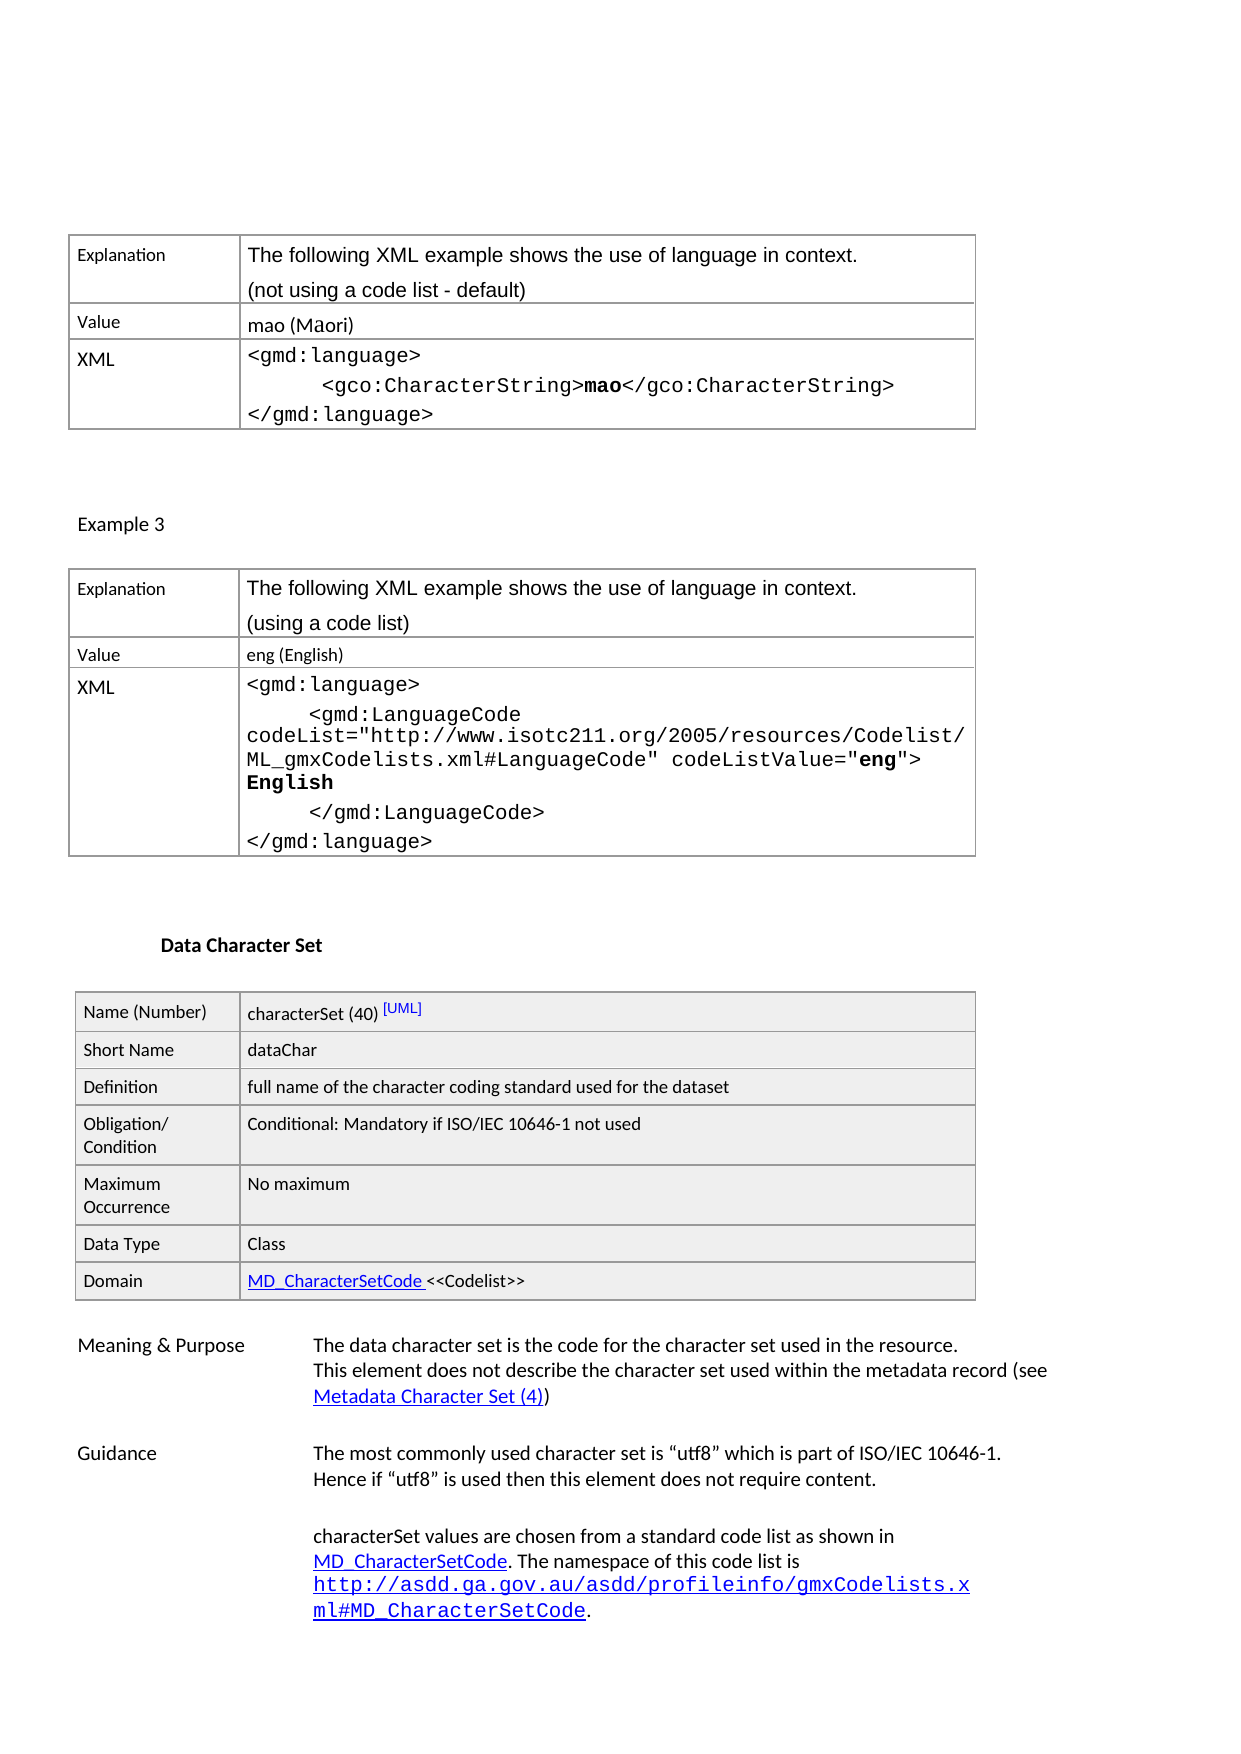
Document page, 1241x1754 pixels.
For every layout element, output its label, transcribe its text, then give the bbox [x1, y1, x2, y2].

text This element does not describe the character set used within the metadata record (see Metadata Character Set (4)) [313, 1357, 1059, 1408]
table_cell <gmd:language> <gmd:LanguageCode codeList="http://www.isotc211.org/2005/resources/Codelist/ ML_gmxCodelists.xml#LanguageCode" codeListValue="eng"> English </gmd:LanguageCode> </gmd:language> [240, 666, 975, 855]
table_cell Domain [76, 1263, 239, 1299]
table_cell Short Name [76, 1032, 239, 1067]
table_cell Value [70, 304, 239, 338]
table_cell XML [70, 668, 238, 855]
table_cell XML [70, 340, 239, 428]
table_header characterSet (40) [UML] [241, 993, 975, 1031]
text Example 3 [77, 511, 1181, 536]
text Meaning & Purpose The data character set is the code for the character set used in the resource. [77, 1332, 1181, 1357]
table_cell dataChar [241, 1032, 975, 1067]
table_cell full name of the character coding standard used for the dataset [241, 1069, 975, 1104]
table_cell Conditional: Mandatory if ISO/IEC 10646-1 not used [241, 1106, 975, 1164]
table_cell MD_CharacterSetCode <<Codelist>> [241, 1263, 975, 1299]
table_header Explanation [70, 236, 239, 302]
table_header Name (Number) [76, 993, 239, 1031]
table_cell Value [70, 638, 238, 666]
subtitle Data Character Set [161, 932, 1181, 957]
table_header Explanation [70, 570, 238, 636]
table_header The following XML example shows the use of language in context. (using a code list) [240, 570, 975, 636]
table_cell eng (English) [240, 636, 975, 666]
text characterSet values are chosen from a standard code list as shown in MD_CharacterSetCode. The namespace of this code list is http://asdd.ga.gov.au/asdd/profileinfo/gmxCodelists.x ml#MD_CharacterSetCode. [313, 1524, 1069, 1623]
text Guidance The most commonly used character set is “utf8” which is part of ISO/IEC 10646-1. Hence if “utf8” is used then this element does not require content. [77, 1441, 1052, 1491]
table_cell <gmd:language> <gco:CharacterString>mao</gco:CharacterString> </gmd:language> [241, 338, 975, 428]
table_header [241, 236, 975, 302]
table_cell No maximum [241, 1166, 975, 1224]
table_cell Class [241, 1226, 975, 1261]
table_cell Maximum Occurrence [76, 1166, 239, 1224]
table_cell Obligation/ Condition [76, 1106, 239, 1164]
table_cell Definition [76, 1069, 239, 1104]
table_cell mao (Maori) [241, 302, 975, 338]
table_cell Data Type [76, 1226, 239, 1261]
